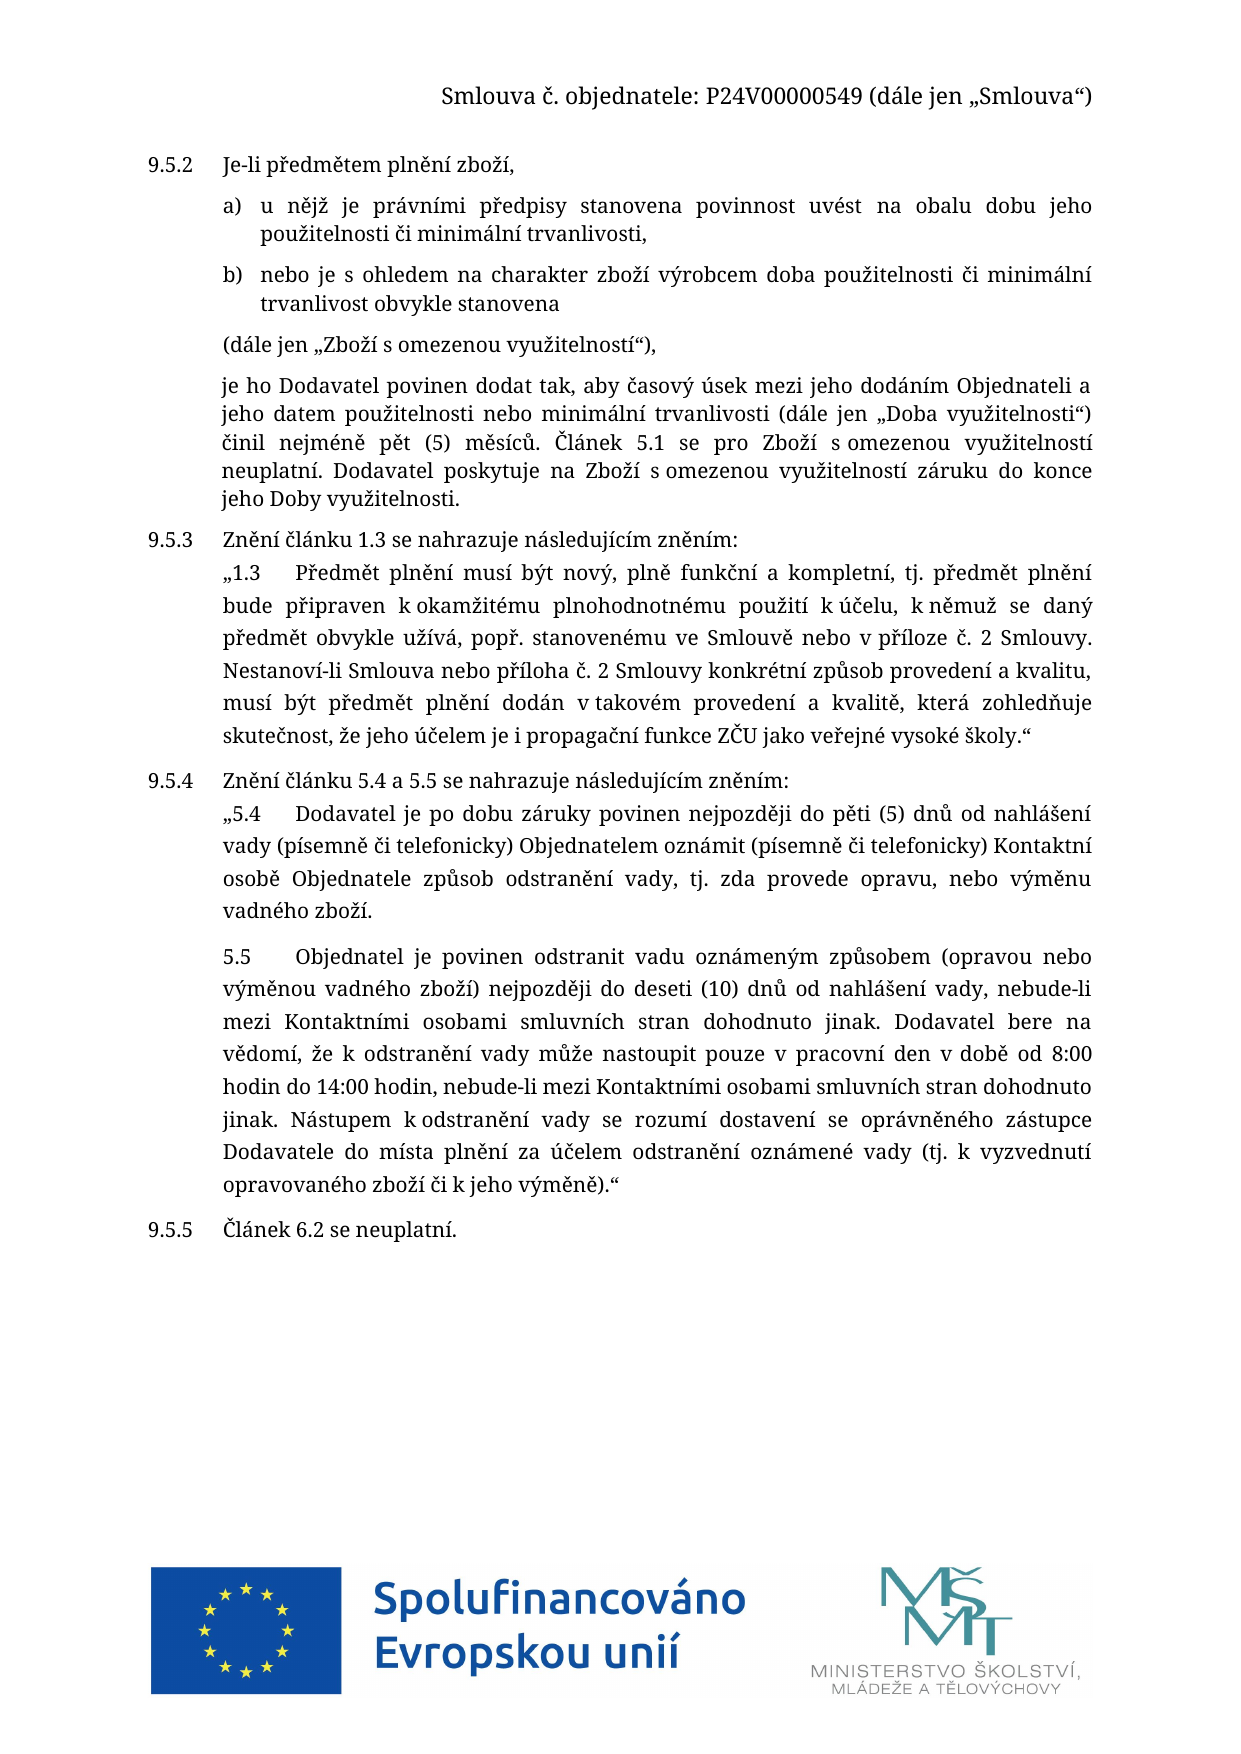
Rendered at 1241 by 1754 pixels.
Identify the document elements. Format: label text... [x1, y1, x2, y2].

list 5.5 Objednatel je povinen odstranit vadu oznámeným způsobem (opravou nebo výměnou vadného zboží) nejpozději do deseti (10) dnů od nahlášení vady, nebude-li mezi Kontaktními osobami smluvních stran dohodnuto jinak. Dodavatel bere na vědomí, že k odstranění vady může nastoupit pouze v pracovní den v době od 8:00 hodin do 14:00 hodin, nebude-li mezi Kontaktními osobami smluvních stran dohodnuto jinak. Nástupem k odstranění vady se rozumí dostavení se oprávněného zástupce Dodavatele do místa plnění za účelem odstranění oznámené vady (tj. k vyzvednutí opravovaného zboží či k jeho výměně).“ [223, 942, 1093, 1198]
text je ho Dodavatel povinen dodat tak, aby časový úsek mezi jeho dodáním Objednateli a jeho datem použitelnosti nebo minimální trvanlivosti (dále jen „Doba využitelnosti“) činil nejméně pět (5) měsíců. Článek 5.1 se pro Zboží s omezenou využitelností neuplatní. Dodavatel poskytuje na Zboží s omezenou využitelností záruku do konce jeho Doby využitelnosti. [221, 371, 1093, 513]
list Je-li předmětem plnění zboží, [148, 150, 1093, 179]
list Znění článku 1.3 se nahrazuje následujícím zněním: [148, 526, 1093, 554]
list Článek 6.2 se neuplatní. [148, 1215, 1093, 1243]
list Znění článku 5.4 a 5.5 se nahrazuje následujícím zněním: [148, 766, 1093, 795]
list u nějž je právními předpisy stanovena povinnost uvést na obalu dobu jeho použitelnosti či minimální trvanlivosti, [223, 191, 1093, 248]
picture [147, 1563, 1093, 1698]
text (dále jen „Zboží s omezenou využitelností“), [223, 330, 1093, 358]
list „5.4 Dodavatel je po dobu záruky povinen nejpozději do pěti (5) dnů od nahlášení vady (písemně či telefonicky) Objednatelem oznámit (písemně či telefonicky) Kontaktní osobě Objednatele způsob odstranění vady, tj. zda provede opravu, nebo výměnu vadného zboží. [223, 799, 1093, 925]
list nebo je s ohledem na charakter zboží výrobcem doba použitelnosti či minimální trvanlivost obvykle stanovena [223, 261, 1093, 317]
list „1.3 Předmět plnění musí být nový, plně funkční a kompletní, tj. předmět plnění bude připraven k okamžitému plnohodnotnému použití k účelu, k němuž se daný předmět obvykle užívá, popř. stanovenému ve Smlouvě nebo v příloze č. 2 Smlouvy. Nestanoví-li Smlouva nebo příloha č. 2 Smlouvy konkrétní způsob provedení a kvalitu, musí být předmět plnění dodán v takovém provedení a kvalitě, která zohledňuje skutečnost, že jeho účelem je i propagační funkce ZČU jako veřejné vysoké školy.“ [223, 558, 1093, 749]
